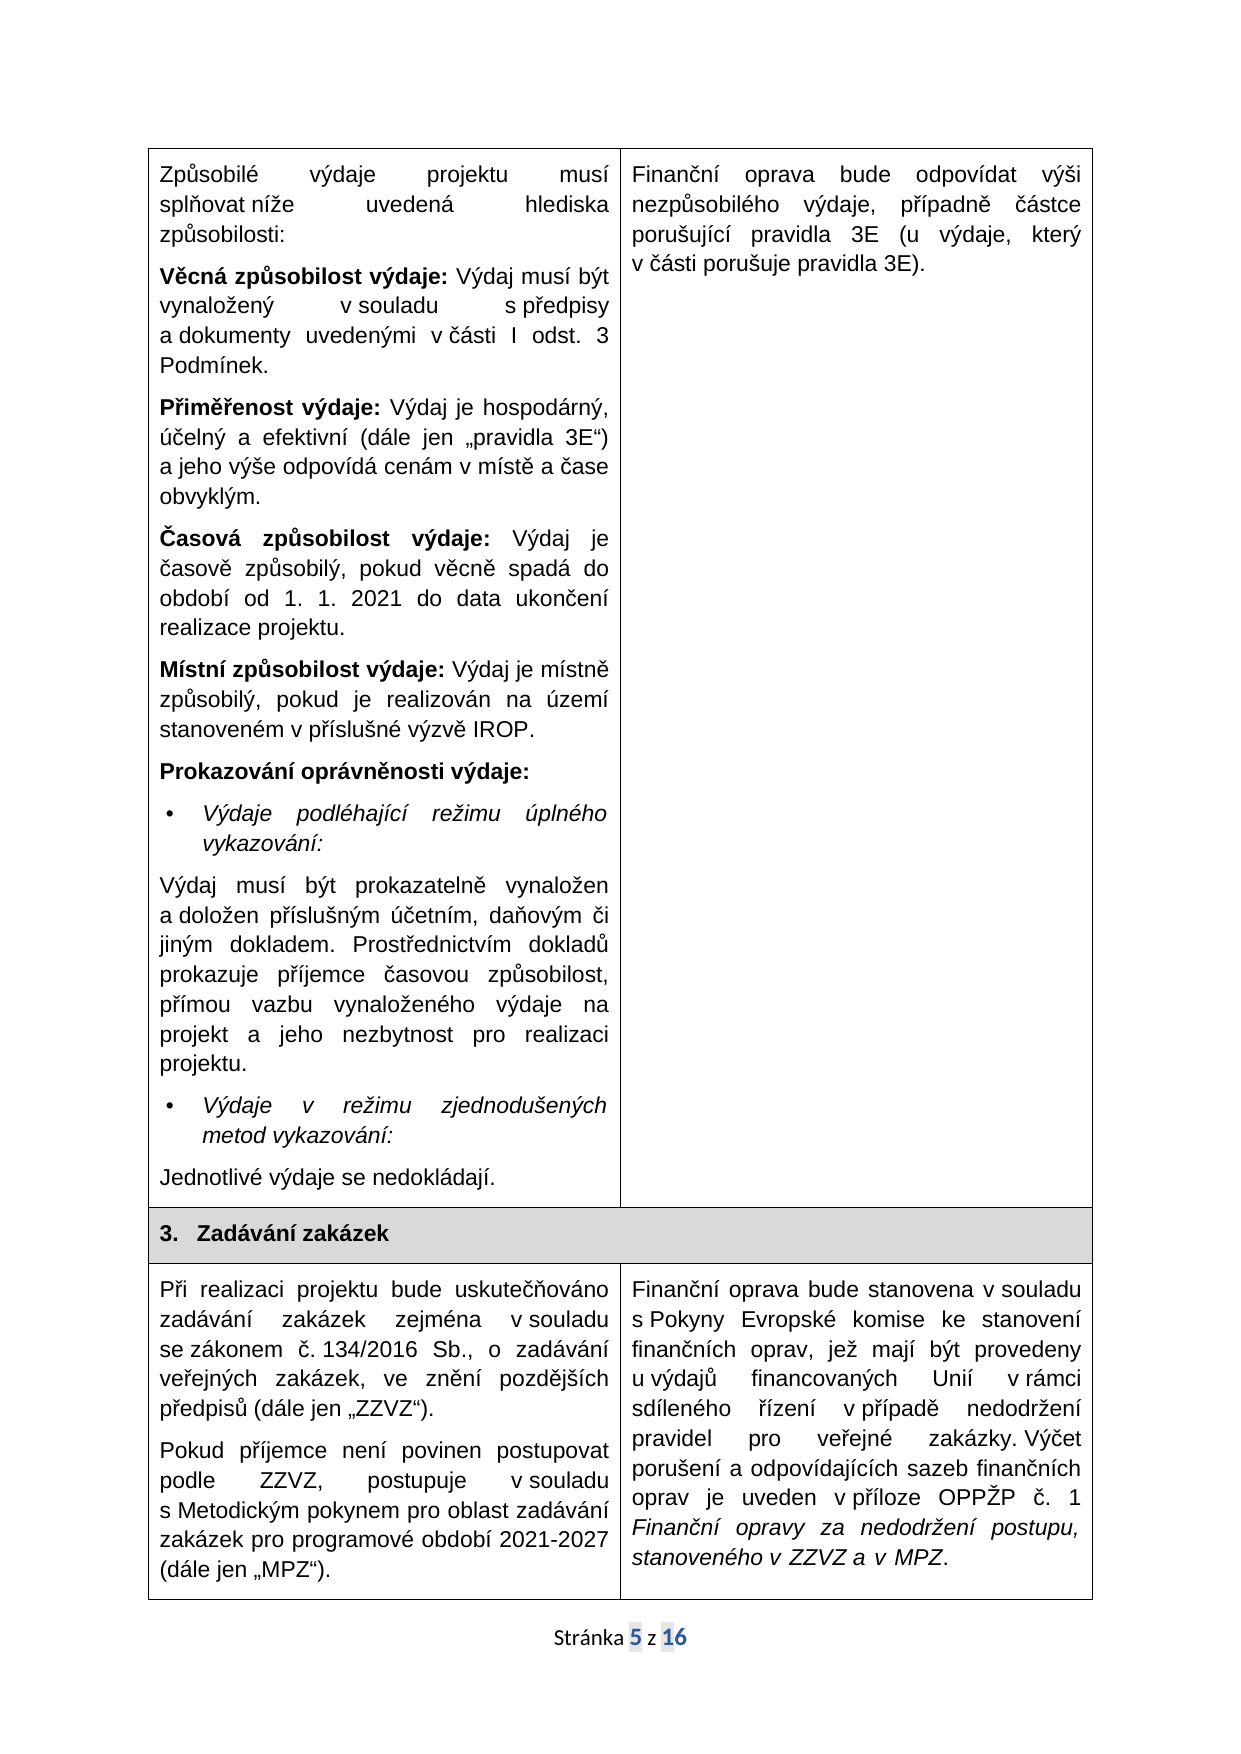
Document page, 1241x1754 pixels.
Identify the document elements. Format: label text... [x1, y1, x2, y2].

table_cell Zadávání zakázek [149, 1208, 1092, 1263]
table_cell Finanční oprava bude stanovena v souladu s Pokyny Evropské komise ke stanovení finančních oprav, jež mají být provedeny u výdajů financovaných Unií v rámci sdíleného řízení v případě nedodržení pravidel pro veřejné zakázky. Výčet porušení a odpovídajících sazeb finančních oprav je uveden v příloze OPPŽP č. 1 Finanční opravy za nedodržení postupu, stanoveného v ZZVZ a v MPZ. [621, 1264, 1092, 1598]
table_cell Při realizaci projektu bude uskutečňováno zadávání zakázek zejména v souladu se zákonem č. 134/2016 Sb., o zadávání veřejných zakázek, ve znění pozdějších předpisů (dále jen „ZZVZ“). Pokud příjemce není povinen postupovat podle ZZVZ, postupuje v souladu s Metodickým pokynem pro oblast zadávání zakázek pro programové období 2021-2027 (dále jen „MPZ“). [149, 1264, 620, 1598]
table_cell Způsobilé výdaje projektu musí splňovat níže uvedená hlediska způsobilosti: Věcná způsobilost výdaje: Výdaj musí být vynaložený v souladu s předpisy a dokumenty uvedenými v části I odst. 3 Podmínek. Přiměřenost výdaje: Výdaj je hospodárný, účelný a efektivní (dále jen „pravidla 3E“) a jeho výše odpovídá cenám v místě a čase obvyklým. Časová způsobilost výdaje: Výdaj je časově způsobilý, pokud věcně spadá do období od 1. 1. 2021 do data ukončení realizace projektu. Místní způsobilost výdaje: Výdaj je místně způsobilý, pokud je realizován na území stanoveném v příslušné výzvě IROP. Prokazování oprávněnosti výdaje: Výdaje podléhající režimu úplného vykazování: Výdaj musí být prokazatelně vynaložen a doložen příslušným účetním, daňovým či jiným dokladem. Prostřednictvím dokladů prokazuje příjemce časovou způsobilost, přímou vazbu vynaloženého výdaje na projekt a jeho nezbytnost pro realizaci projektu. Výdaje v režimu zjednodušených metod vykazování: Jednotlivé výdaje se nedokládají. [149, 149, 620, 1207]
table_cell Finanční oprava bude odpovídat výši nezpůsobilého výdaje, případně částce porušující pravidla 3E (u výdaje, který v části porušuje pravidla 3E). [621, 149, 1092, 1207]
